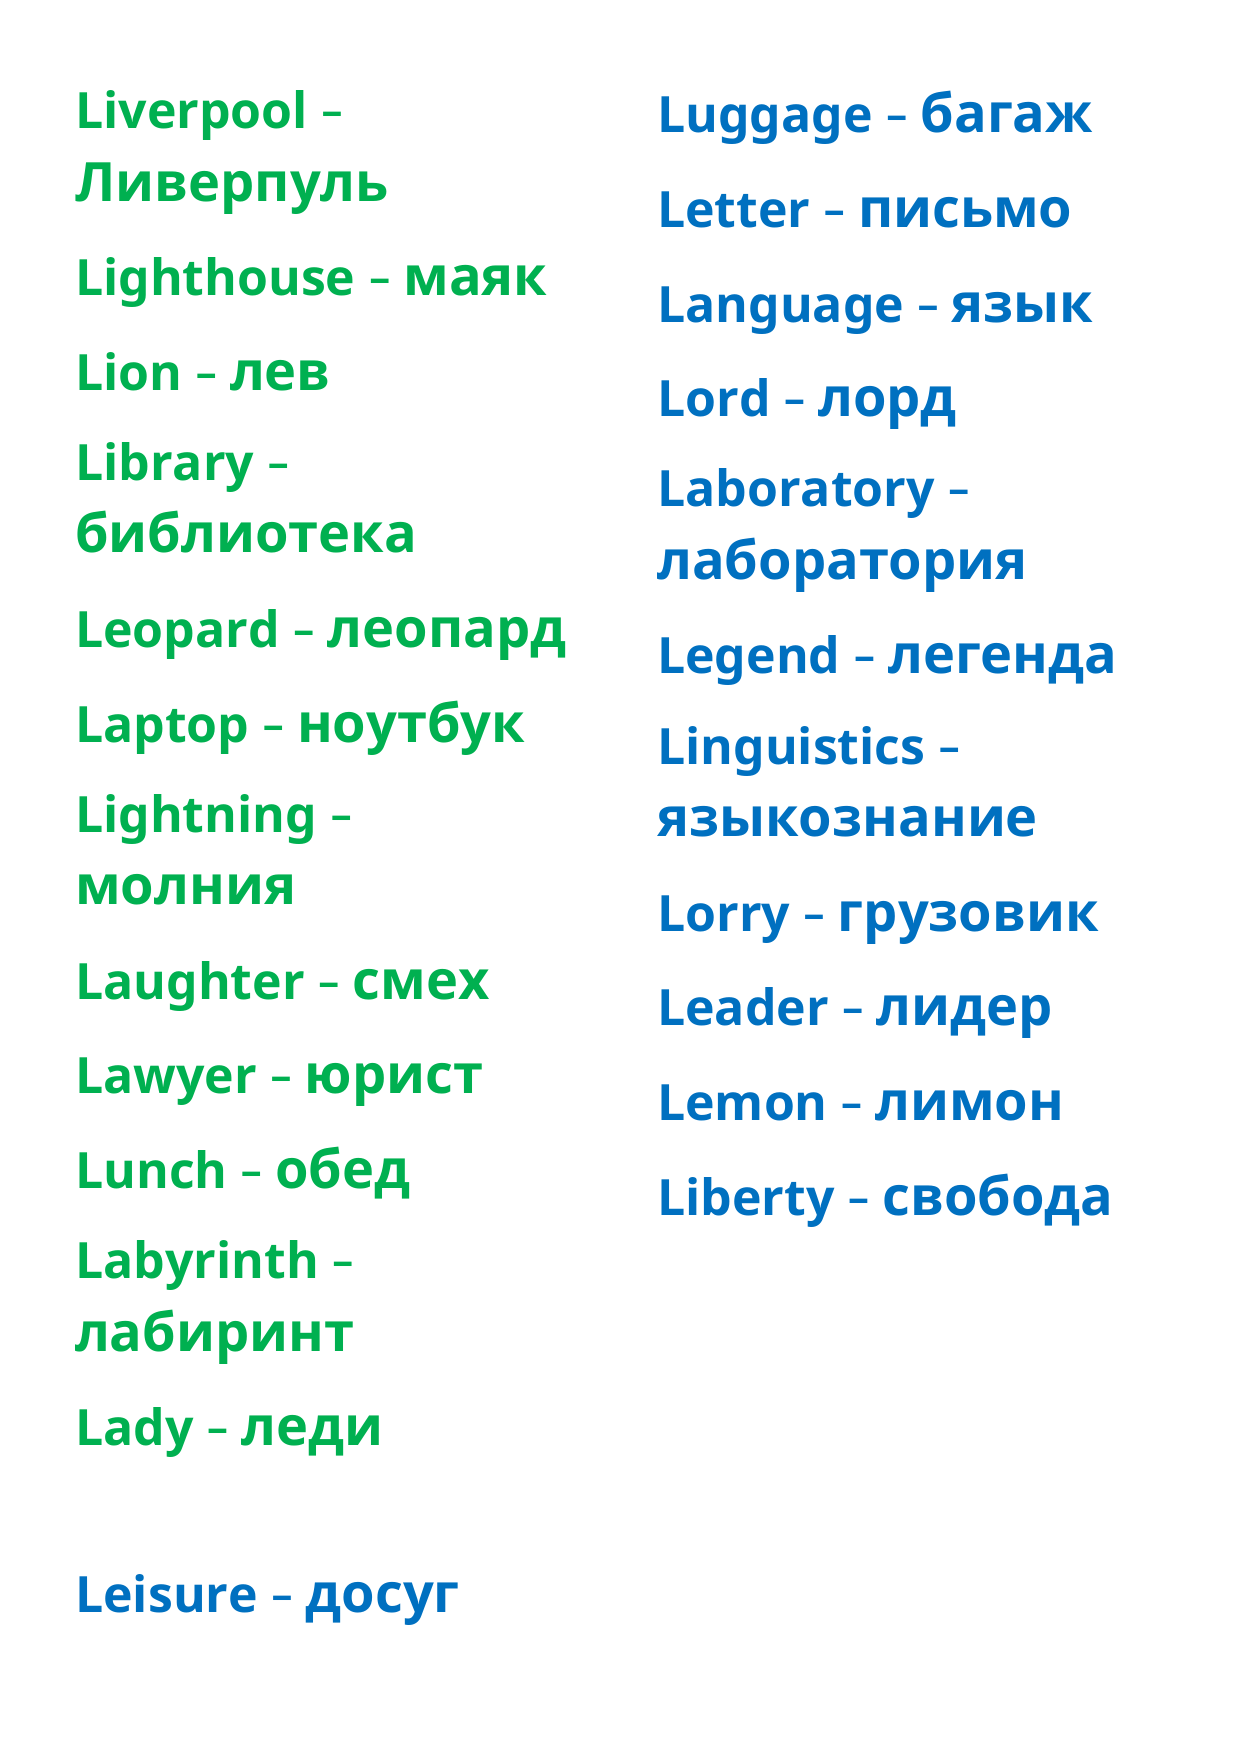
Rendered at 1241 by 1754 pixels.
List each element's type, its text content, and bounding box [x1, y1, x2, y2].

text Laptop – ноутбук [75, 684, 583, 758]
text Liverpool – Ливерпуль [75, 75, 583, 217]
text Lorry – грузовик [657, 873, 1165, 947]
text Lion – лев [75, 332, 583, 406]
text Leopard – леопард [75, 589, 583, 663]
text Laboratory – лаборатория [657, 453, 1165, 595]
text Lady – леди [75, 1388, 583, 1462]
text Linguistics – языкознание [657, 711, 1165, 852]
text Leader – лидер [657, 968, 1165, 1042]
text Legend – легенда [657, 616, 1165, 690]
text Lord – лорд [657, 359, 1165, 432]
text Language – язык [657, 264, 1165, 338]
text Labyrinth – лабиринт [75, 1225, 583, 1367]
text Luggage – багаж [657, 75, 1165, 149]
text Lunch – обед [75, 1131, 583, 1204]
text Lawyer – юрист [75, 1036, 583, 1110]
text Lighthouse – маяк [75, 238, 583, 311]
text Letter – письмо [657, 169, 1165, 243]
text Library – библиотека [75, 427, 583, 569]
text Leisure – досуг [75, 1554, 583, 1628]
text Liberty – свобода [657, 1157, 1165, 1231]
text Lemon – лимон [657, 1062, 1165, 1136]
text Lightning – молния [75, 779, 583, 921]
text Laughter – смех [75, 941, 583, 1015]
